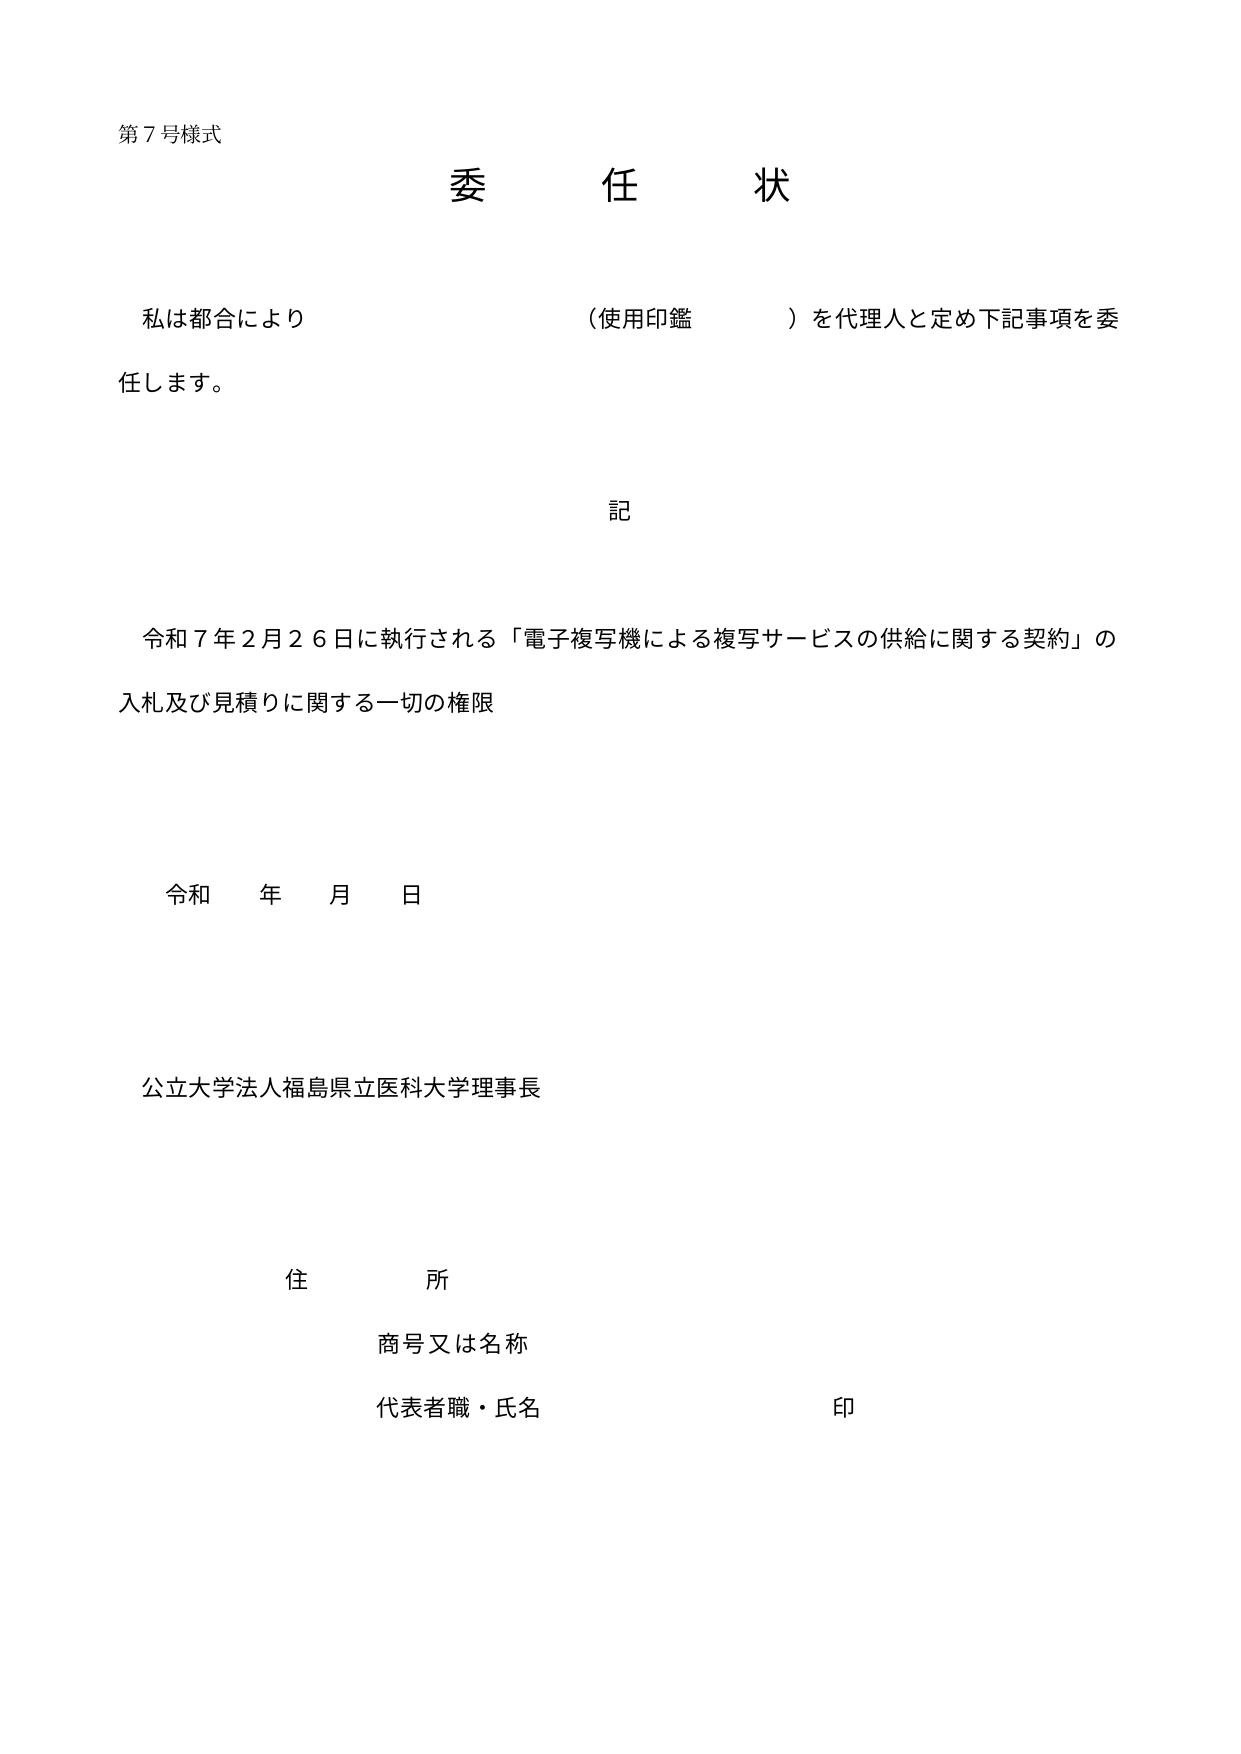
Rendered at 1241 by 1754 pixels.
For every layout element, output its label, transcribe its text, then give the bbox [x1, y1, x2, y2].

text 商号又は名称 [118, 1301, 1122, 1365]
text 第７号様式 [118, 118, 1122, 148]
text 公立大学法人福島県立医科大学理事長 [118, 1045, 1122, 1109]
text 令和 年 月 日 [118, 853, 1122, 917]
text 委 任 状 [118, 148, 1122, 212]
text 住 所 [118, 1237, 1122, 1301]
text 私は都合により （使用印鑑 ）を代理人と定め下記事項を委任します。 [118, 276, 1122, 404]
text 代表者職・氏名 印 [118, 1365, 1122, 1429]
text 記 [118, 468, 1122, 532]
text 令和７年２月２６日に執行される「電子複写機による複写サービスの供給に関する契約」の入札及び見積りに関する一切の権限 [118, 596, 1122, 724]
